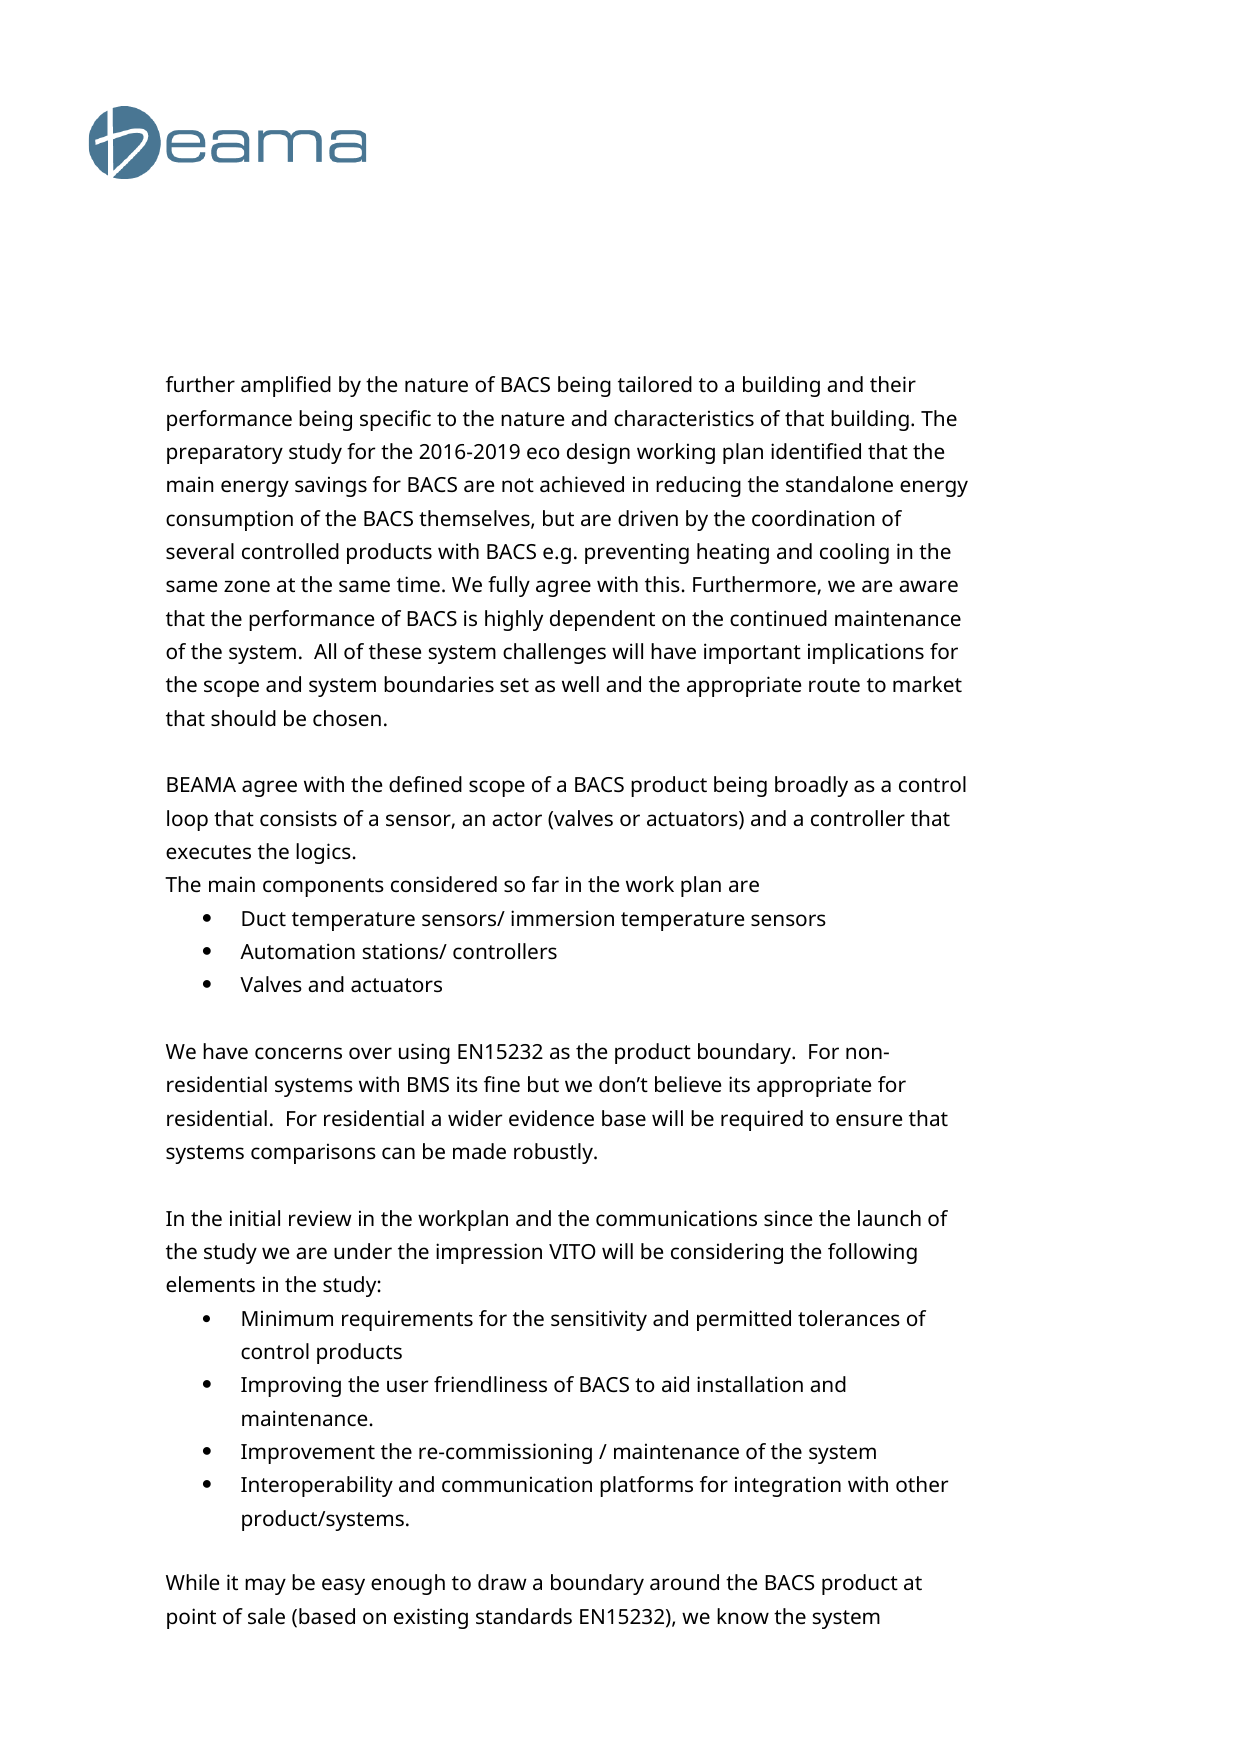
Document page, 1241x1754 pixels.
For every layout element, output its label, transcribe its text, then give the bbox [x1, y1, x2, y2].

list Improving the user friendliness of BACS to aid installation and maintenance. [203, 1366, 968, 1433]
list Duct temperature sensors/ immersion temperature sensors [203, 899, 968, 933]
list Interoperability and communication platforms for integration with other product/systems. [203, 1466, 968, 1533]
list Minimum requirements for the sensitivity and permitted tolerances of control products [203, 1299, 968, 1366]
list Improvement the re-commissioning / maintenance of the system [203, 1433, 968, 1466]
text We have concerns over using EN15232 as the product boundary. For non-residential systems with BMS its fine but we don’t believe its appropriate for residential. For residential a wider evidence base will be required to ensure that systems comparisons can be made robustly. [165, 1033, 968, 1166]
text The main components considered so far in the work plan are [165, 866, 968, 899]
picture [88, 106, 367, 179]
text BEAMA agree with the defined scope of a BACS product being broadly as a control loop that consists of a sensor, an actor (valves or actuators) and a controller that executes the logics. [165, 766, 968, 866]
list Valves and actuators [203, 966, 968, 999]
text In the initial review in the workplan and the communications since the launch of the study we are under the impression VITO will be considering the following elements in the study: [165, 1199, 968, 1299]
list Automation stations/ controllers [203, 933, 968, 966]
